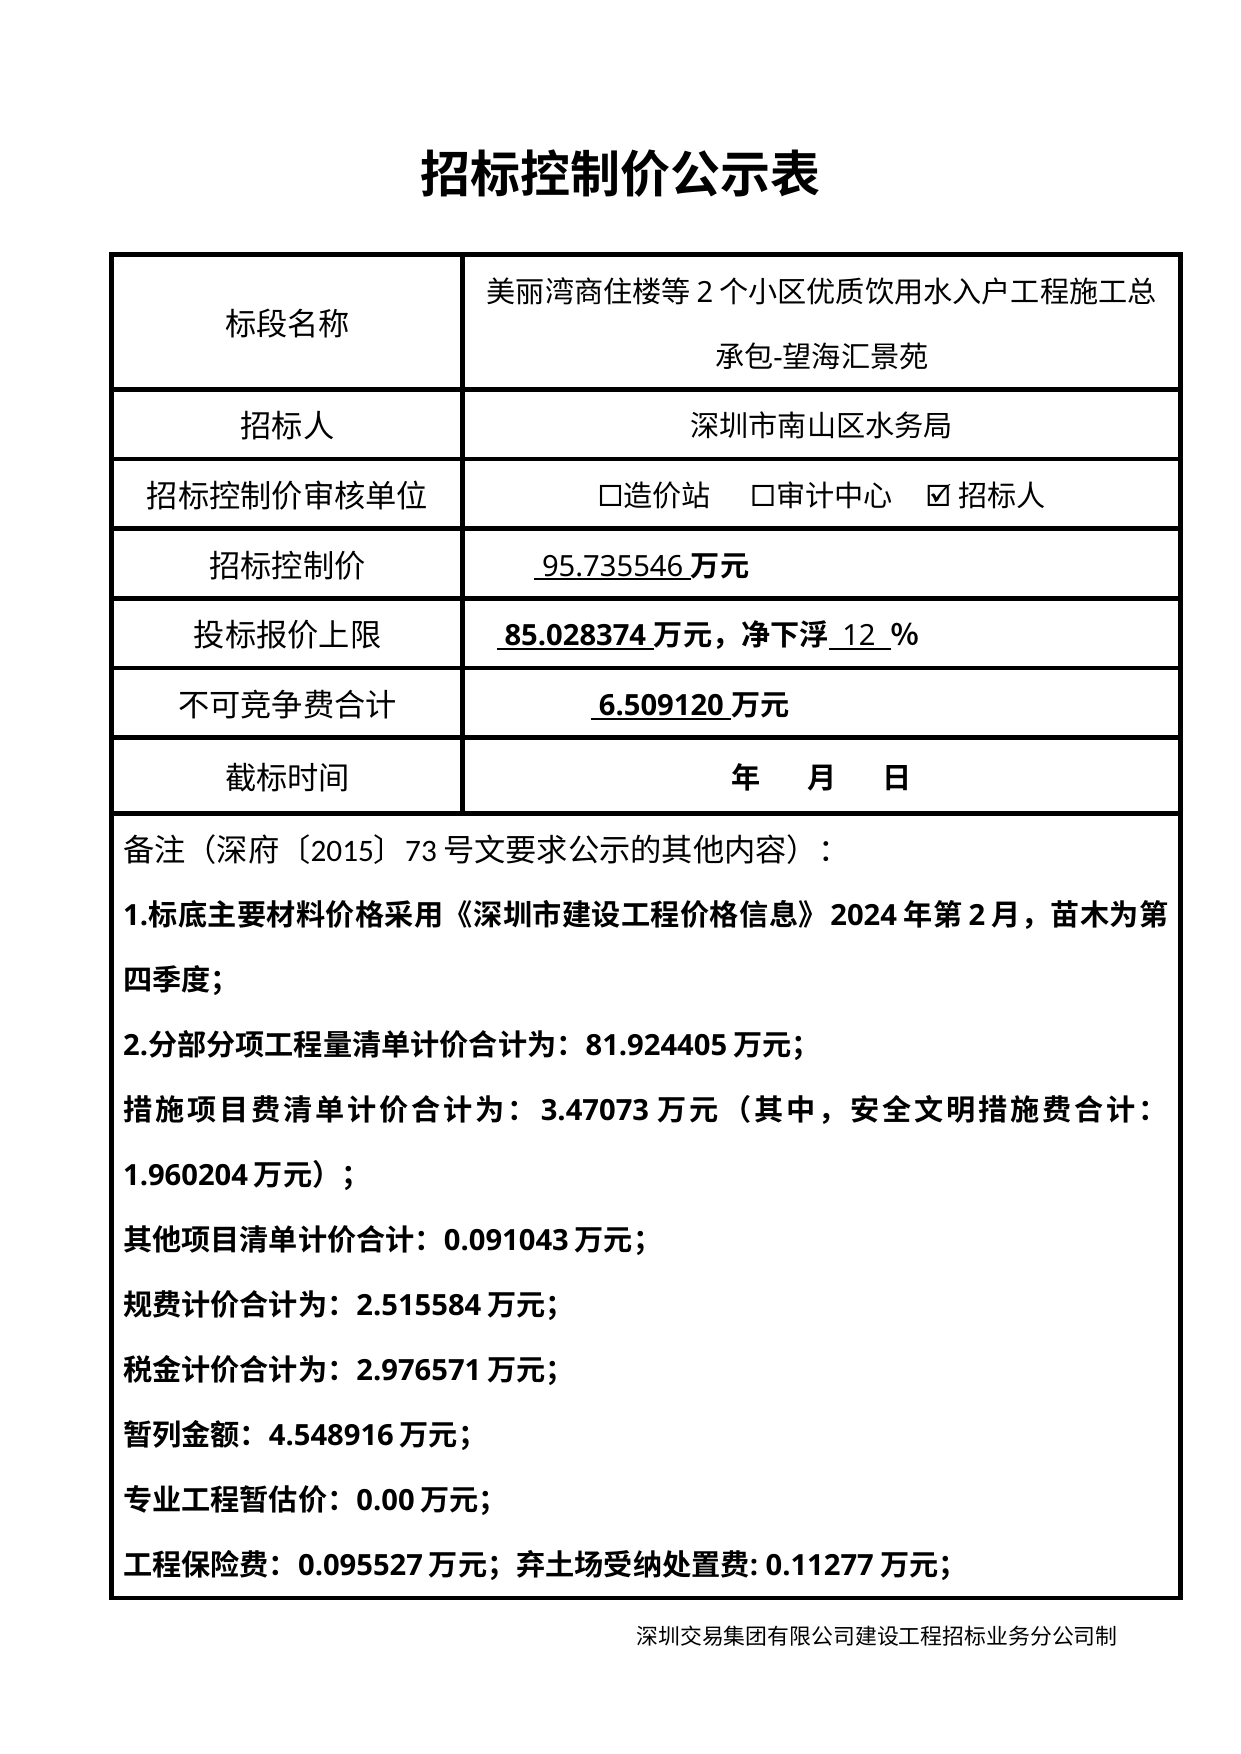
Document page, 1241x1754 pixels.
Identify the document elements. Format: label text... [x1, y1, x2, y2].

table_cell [114, 816, 1178, 1596]
table_cell 造价站 审计中心 招标人 [465, 461, 1178, 526]
table_cell 6.509120 万元 [465, 670, 1178, 735]
table_cell 85.028374 万元，净下浮 12 ％ [465, 601, 1178, 666]
table_cell 95.735546 万元 [465, 531, 1178, 596]
table_cell 深圳市南山区水务局 [465, 392, 1178, 457]
table_header 标段名称 [114, 257, 460, 387]
table_header 美丽湾商住楼等2个小区优质饮用水入户工程施工总承包-望海汇景苑 [465, 257, 1178, 387]
text 招标控制价公示表 [123, 122, 1117, 220]
table_cell 招标控制价审核单位 [114, 461, 460, 526]
table_cell 年 月 日 [465, 740, 1178, 811]
table_cell 截标时间 [114, 740, 460, 811]
table_cell 投标报价上限 [114, 601, 460, 666]
table_cell 招标控制价 [114, 531, 460, 596]
table_cell 不可竞争费合计 [114, 670, 460, 735]
table_cell 招标人 [114, 392, 460, 457]
